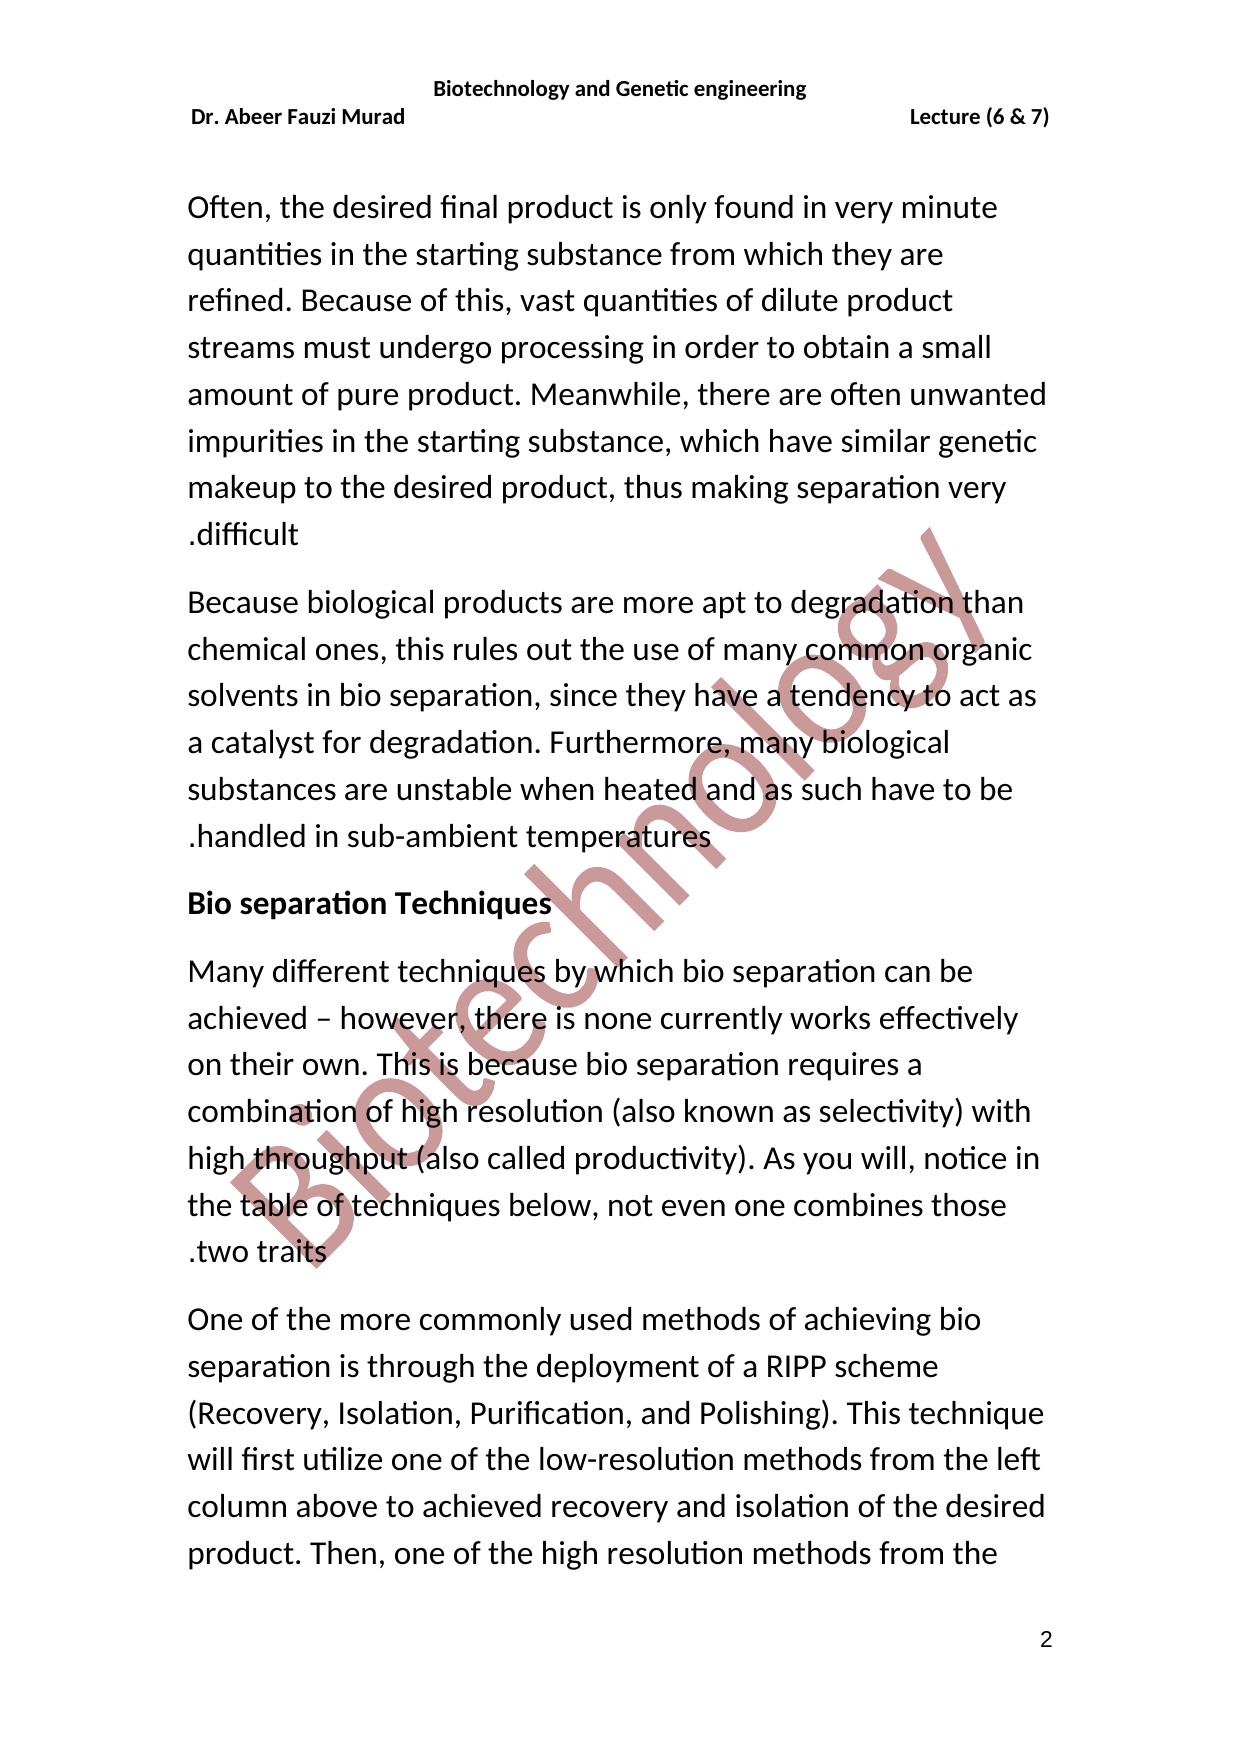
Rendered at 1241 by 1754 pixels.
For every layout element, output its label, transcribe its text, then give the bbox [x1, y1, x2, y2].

text Many different techniques by which bio separation can be achieved – however, there is none currently works effectively on their own. This is because bio separation requires a combination of high resolution (also known as selectivity) with high throughput (also called productivity). As you will, notice in the table of techniques below, not even one combines those two traits. [187, 950, 1053, 1271]
text Because biological products are more apt to degradation than chemical ones, this rules out the use of many common organic solvents in bio separation, since they have a tendency to act as a catalyst for degradation. Furthermore, many biological substances are unstable when heated and as such have to be handled in sub-ambient temperatures. [187, 581, 1053, 855]
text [187, 1298, 1053, 1573]
text Often, the desired final product is only found in very minute quantities in the starting substance from which they are refined. Because of this, vast quantities of dilute product streams must undergo processing in order to obtain a small amount of pure product. Meanwhile, there are often unwanted impurities in the starting substance, which have similar genetic makeup to the desired product, thus making separation very difficult. [187, 186, 1053, 554]
text Bio separation Techniques [187, 882, 1053, 923]
